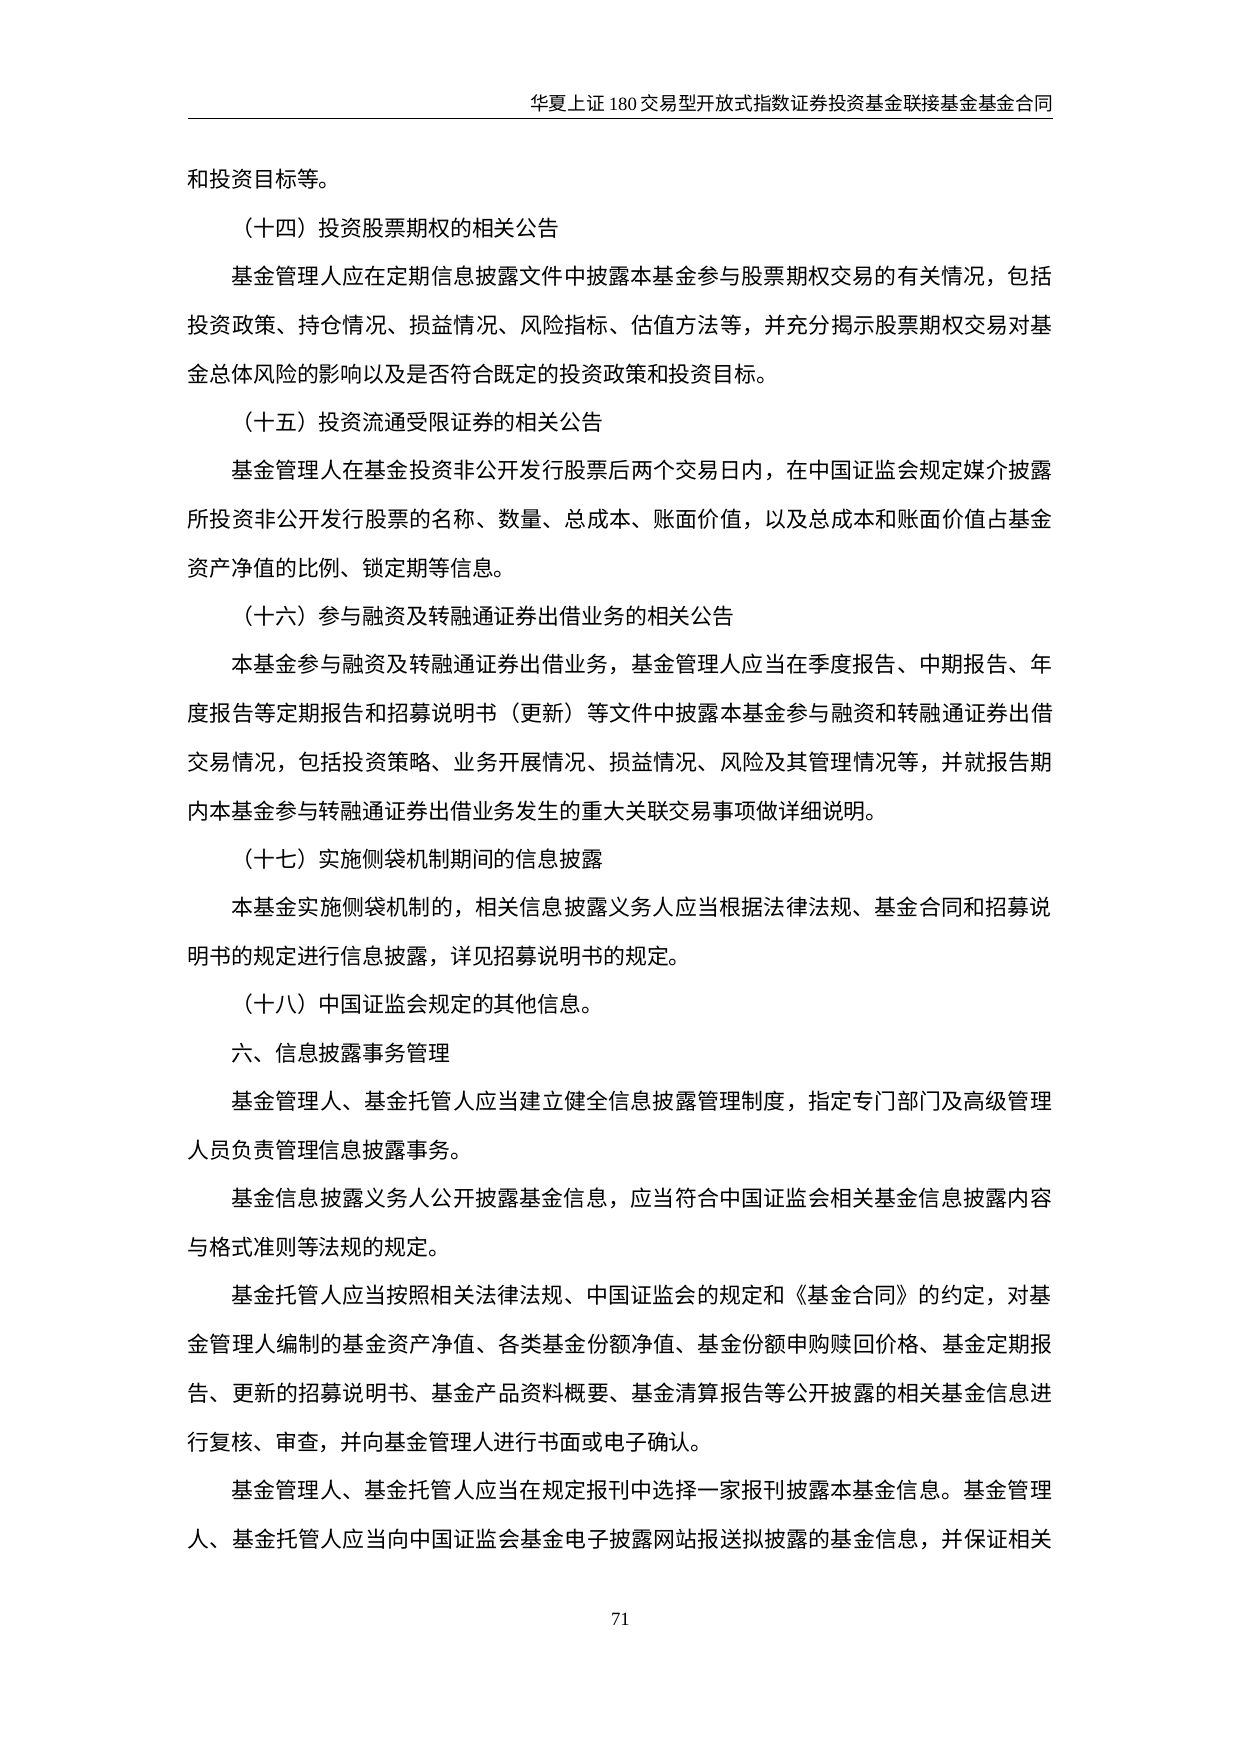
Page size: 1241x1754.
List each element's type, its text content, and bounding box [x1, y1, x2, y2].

text 本基金参与融资及转融通证券出借业务，基金管理人应当在季度报告、中期报告、年度报告等定期报告和招募说明书（更新）等文件中披露本基金参与融资和转融通证券出借交易情况，包括投资策略、业务开展情况、损益情况、风险及其管理情况等，并就报告期内本基金参与转融通证券出借业务发生的重大关联交易事项做详细说明。 [187, 647, 1053, 826]
text （十四）投资股票期权的相关公告 [187, 210, 1053, 243]
text 基金管理人、基金托管人应当建立健全信息披露管理制度，指定专门部门及高级管理人员负责管理信息披露事务。 [187, 1084, 1053, 1165]
text （十七）实施侧袋机制期间的信息披露 [187, 842, 1053, 874]
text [187, 162, 1053, 194]
text 基金托管人应当按照相关法律法规、中国证监会的规定和《基金合同》的约定，对基金管理人编制的基金资产净值、各类基金份额净值、基金份额申购赎回价格、基金定期报告、更新的招募说明书、基金产品资料概要、基金清算报告等公开披露的相关基金信息进行复核、审查，并向基金管理人进行书面或电子确认。 [187, 1278, 1053, 1457]
text 基金信息披露义务人公开披露基金信息，应当符合中国证监会相关基金信息披露内容与格式准则等法规的规定。 [187, 1181, 1053, 1262]
text （十五）投资流通受限证券的相关公告 [187, 404, 1053, 437]
text 基金管理人在基金投资非公开发行股票后两个交易日内，在中国证监会规定媒介披露所投资非公开发行股票的名称、数量、总成本、账面价值，以及总成本和账面价值占基金资产净值的比例、锁定期等信息。 [187, 453, 1053, 583]
text 基金管理人应在定期信息披露文件中披露本基金参与股票期权交易的有关情况，包括投资政策、持仓情况、损益情况、风险指标、估值方法等，并充分揭示股票期权交易对基金总体风险的影响以及是否符合既定的投资政策和投资目标。 [187, 259, 1053, 389]
text 本基金实施侧袋机制的，相关信息披露义务人应当根据法律法规、基金合同和招募说明书的规定进行信息披露，详见招募说明书的规定。 [187, 890, 1053, 971]
text （十六）参与融资及转融通证券出借业务的相关公告 [187, 599, 1053, 631]
text （十八）中国证监会规定的其他信息。 [187, 987, 1053, 1019]
text 六、信息披露事务管理 [187, 1035, 1053, 1068]
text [187, 1472, 1053, 1554]
